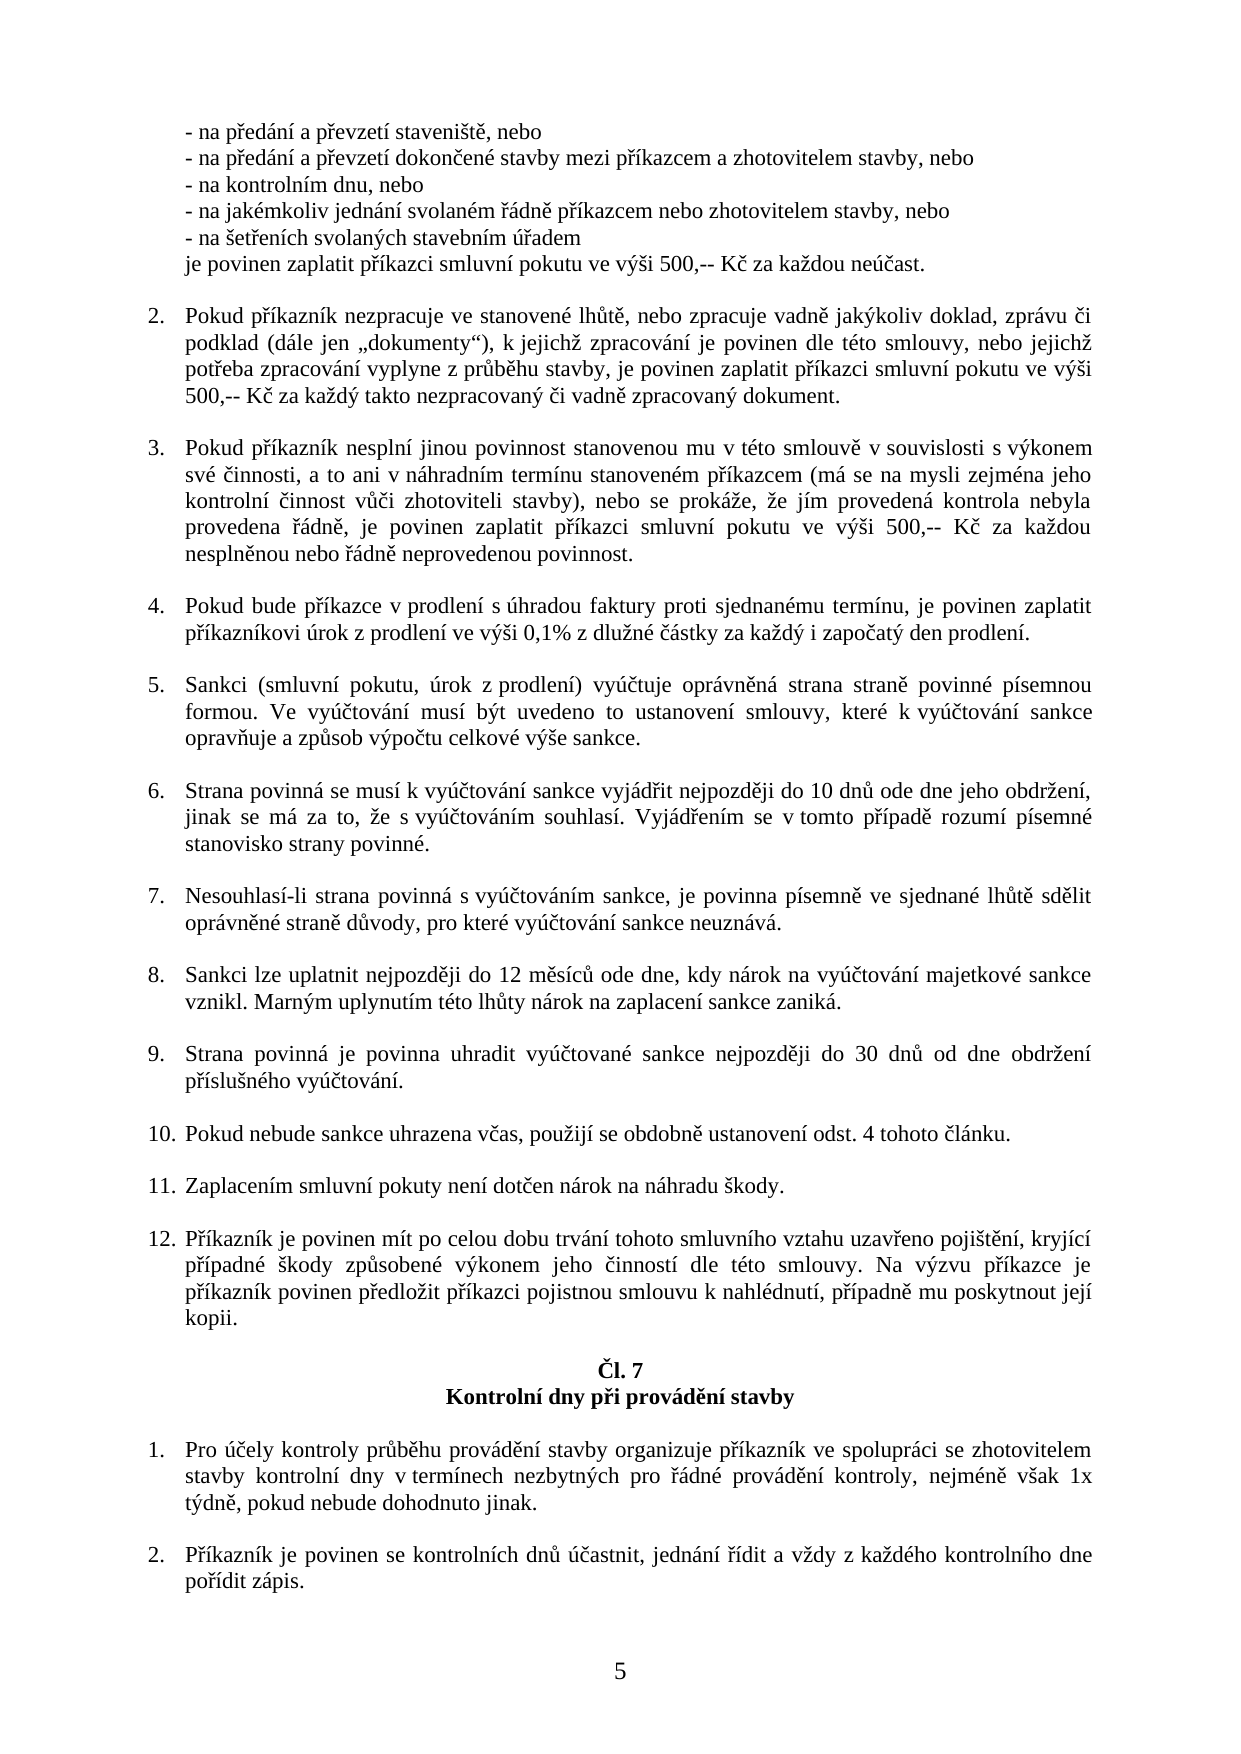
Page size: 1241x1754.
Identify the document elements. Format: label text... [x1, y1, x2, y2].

list Příkazník je povinen mít po celou dobu trvání tohoto smluvního vztahu uzavřeno pojištění, kryjící případné škody způsobené výkonem jeho činností dle této smlouvy. Na výzvu příkazce je příkazník povinen předložit příkazci pojistnou smlouvu k nahlédnutí, případně mu poskytnout její kopii. [148, 1225, 1092, 1330]
list Strana povinná je povinna uhradit vyúčtované sankce nejpozději do 30 dnů od dne obdržení příslušného vyúčtování. [148, 1041, 1092, 1093]
text - na kontrolním dnu, nebo [148, 171, 1092, 197]
list Zaplacením smluvní pokuty není dotčen nárok na náhradu škody. [148, 1172, 1092, 1199]
text je povinen zaplatit příkazci smluvní pokutu ve výši 500,-- Kč za každou neúčast. [148, 250, 1092, 276]
text - na šetřeních svolaných stavebním úřadem [148, 223, 1092, 250]
list Strana povinná se musí k vyúčtování sankce vyjádřit nejpozději do 10 dnů ode dne jeho obdržení, jinak se má za to, že s vyúčtováním souhlasí. Vyjádřením se v tomto případě rozumí písemné stanovisko strany povinné. [148, 777, 1092, 856]
list Pokud nebude sankce uhrazena včas, použijí se obdobně ustanovení odst. 4 tohoto článku. [148, 1119, 1092, 1146]
text - na jakémkoliv jednání svolaném řádně příkazcem nebo zhotovitelem stavby, nebo [148, 197, 1092, 223]
text Kontrolní dny při provádění stavby [148, 1383, 1092, 1409]
text - na předání a převzetí dokončené stavby mezi příkazcem a zhotovitelem stavby, nebo [148, 144, 1092, 171]
text Čl. 7 [148, 1357, 1092, 1383]
list Sankci (smluvní pokutu, úrok z prodlení) vyúčtuje oprávněná strana straně povinné písemnou formou. Ve vyúčtování musí být uvedeno to ustanovení smlouvy, které k vyúčtování sankce opravňuje a způsob výpočtu celkové výše sankce. [148, 672, 1092, 751]
list Pokud příkazník nezpracuje ve stanovené lhůtě, nebo zpracuje vadně jakýkoliv doklad, zprávu či podklad (dále jen „dokumenty“), k jejichž zpracování je povinen dle této smlouvy, nebo jejichž potřeba zpracování vyplyne z průběhu stavby, je povinen zaplatit příkazci smluvní pokutu ve výši 500,-- Kč za každý takto nezpracovaný či vadně zpracovaný dokument. [148, 303, 1092, 408]
list Příkazník je povinen se kontrolních dnů účastnit, jednání řídit a vždy z každého kontrolního dne pořídit zápis. [148, 1541, 1092, 1594]
list Pokud bude příkazce v prodlení s úhradou faktury proti sjednanému termínu, je povinen zaplatit příkazníkovi úrok z prodlení ve výši 0,1% z dlužné částky za každý i započatý den prodlení. [148, 592, 1092, 645]
list Pro účely kontroly průběhu provádění stavby organizuje příkazník ve spolupráci se zhotovitelem stavby kontrolní dny v termínech nezbytných pro řádné provádění kontroly, nejméně však 1x týdně, pokud nebude dohodnuto jinak. [148, 1436, 1092, 1515]
list Sankci lze uplatnit nejpozději do 12 měsíců ode dne, kdy nárok na vyúčtování majetkové sankce vznikl. Marným uplynutím této lhůty nárok na zaplacení sankce zaniká. [148, 961, 1092, 1014]
list Nesouhlasí-li strana povinná s vyúčtováním sankce, je povinna písemně ve sjednané lhůtě sdělit oprávněné straně důvody, pro které vyúčtování sankce neuznává. [148, 882, 1092, 935]
list Pokud příkazník nesplní jinou povinnost stanovenou mu v této smlouvě v souvislosti s výkonem své činnosti, a to ani v náhradním termínu stanoveném příkazcem (má se na mysli zejména jeho kontrolní činnost vůči zhotoviteli stavby), nebo se prokáže, že jím provedená kontrola nebyla provedena řádně, je povinen zaplatit příkazci smluvní pokutu ve výši 500,-- Kč za každou nesplněnou nebo řádně neprovedenou povinnost. [148, 434, 1092, 566]
text - na předání a převzetí staveniště, nebo [148, 118, 1092, 144]
